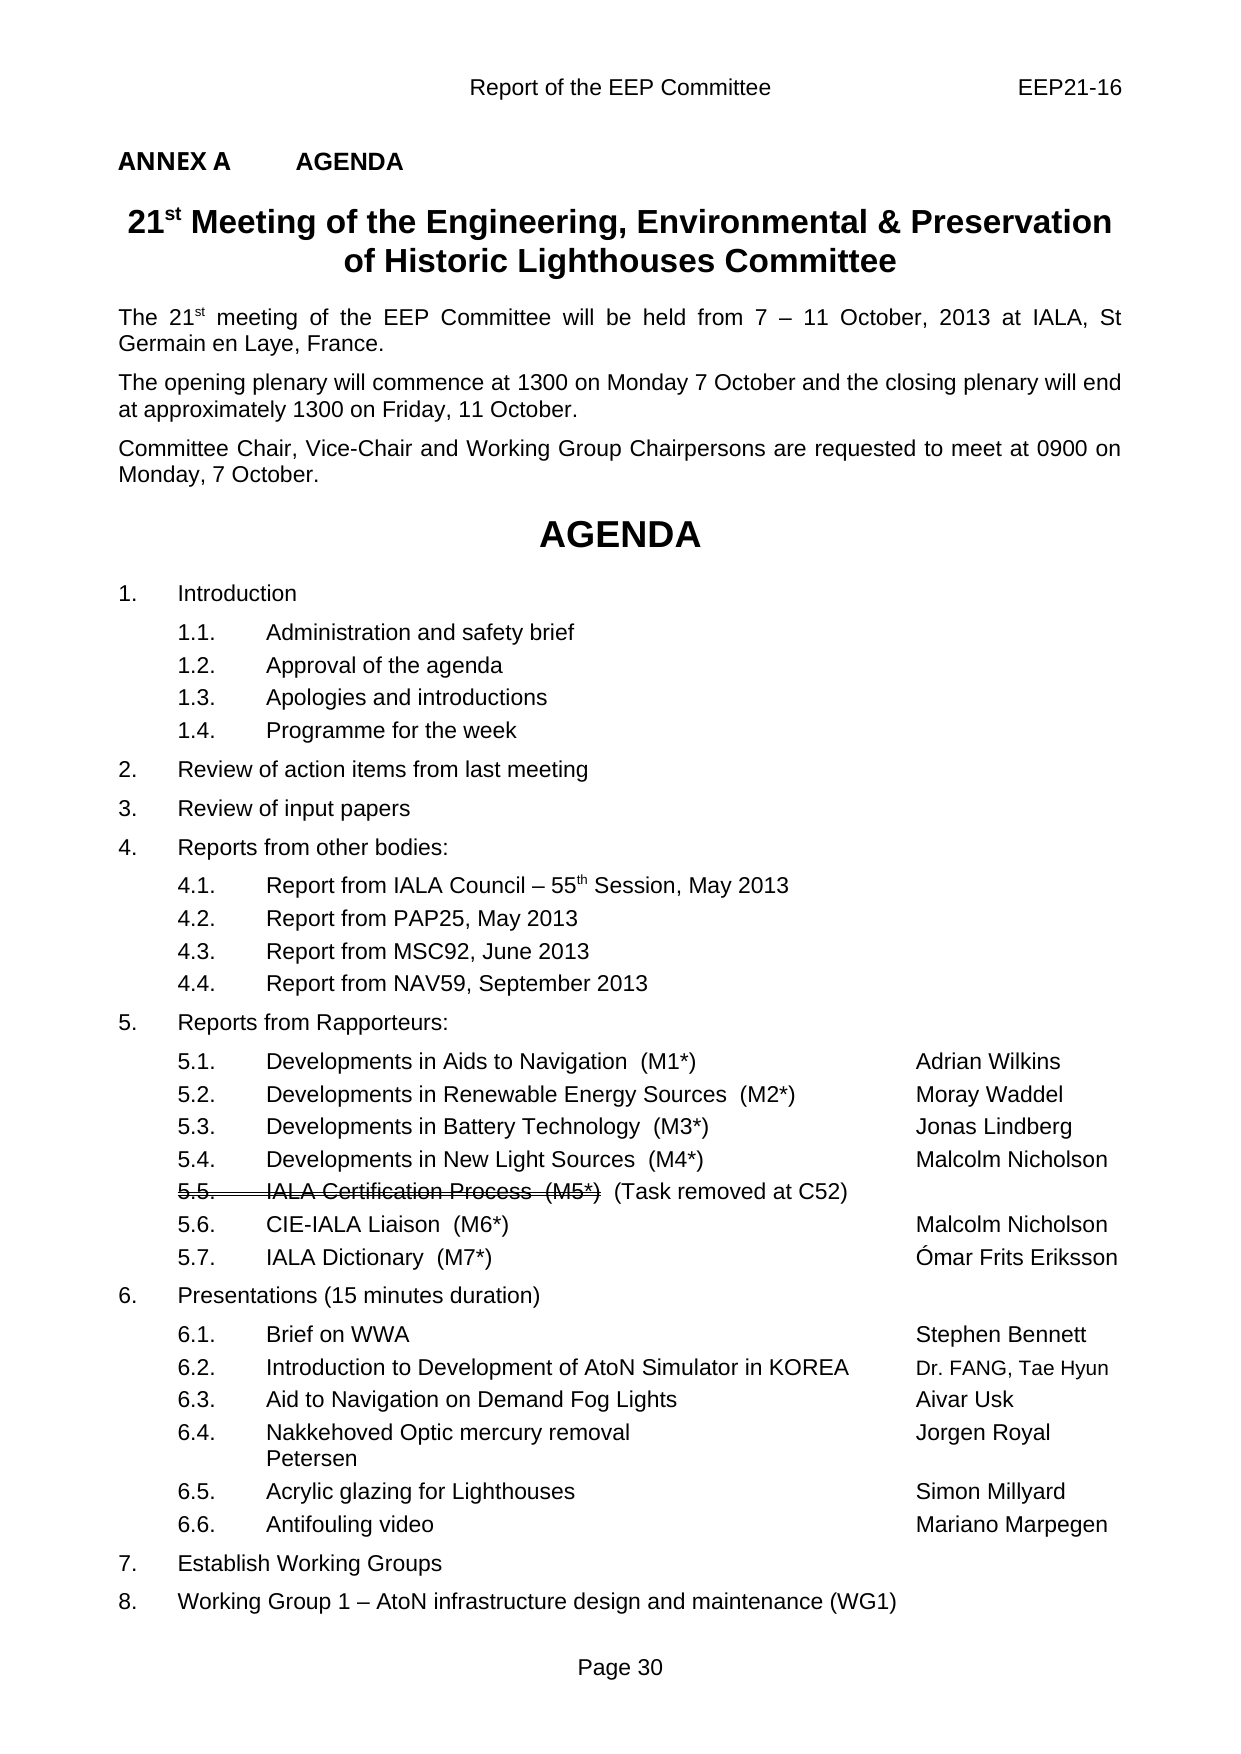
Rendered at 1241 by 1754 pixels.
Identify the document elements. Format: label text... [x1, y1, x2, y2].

list Reports from Rapporteurs: [118, 1009, 1122, 1035]
list IALA Dictionary (M7*) Ómar Frits Eriksson [177, 1243, 1122, 1270]
list Antifouling video Mariano Marpegen [177, 1511, 1122, 1537]
list Approval of the agenda [177, 652, 1122, 678]
list Report from MSC92, June 2013 [177, 938, 1122, 964]
list Programme for the week [177, 717, 1122, 743]
list Report from NAV59, September 2013 [177, 970, 1122, 997]
list Introduction to Development of AtoN Simulator in KOREA Dr. FANG, Tae Hyun [177, 1354, 1122, 1380]
list Working Group 1 – AtoN infrastructure design and maintenance (WG1) [118, 1588, 1122, 1615]
list Reports from other bodies: [118, 833, 1122, 860]
text 21st Meeting of the Engineering, Environmental & Preservation of Historic Lighthouses Committee [118, 202, 1122, 279]
list Administration and safety brief [177, 619, 1122, 646]
text The 21st meeting of the EEP Committee will be held from 7 – 11 October, 2013 at IALA, St Germain en Laye, France. [118, 304, 1122, 357]
list Developments in New Light Sources (M4*) Malcolm Nicholson [177, 1146, 1122, 1172]
list Apologies and introductions [177, 684, 1122, 711]
list Developments in Battery Technology (M3*) Jonas Lindberg [177, 1113, 1122, 1139]
list Developments in Aids to Navigation (M1*) Adrian Wilkins [177, 1048, 1122, 1074]
list Presentations (15 minutes duration) [118, 1282, 1122, 1309]
list Review of input papers [118, 795, 1122, 821]
list Report from PAP25, May 2013 [177, 905, 1122, 931]
list Aid to Navigation on Demand Fog Lights Aivar Usk [177, 1386, 1122, 1413]
list Nakkehoved Optic mercury removal Jorgen Royal Petersen [177, 1419, 1122, 1472]
list Establish Working Groups [118, 1549, 1122, 1576]
list Acrylic glazing for Lighthouses Simon Millyard [177, 1478, 1122, 1504]
list Introduction [118, 580, 1122, 607]
list CIE-IALA Liaison (M6*) Malcolm Nicholson [177, 1211, 1122, 1237]
text Committee Chair, Vice-Chair and Working Group Chairpersons are requested to meet at 0900 on Monday, 7 October. [118, 434, 1122, 487]
list Developments in Renewable Energy Sources (M2*) Moray Waddel [177, 1081, 1122, 1107]
text Agenda [118, 143, 1122, 177]
list Review of action items from last meeting [118, 756, 1122, 782]
list Brief on WWA Stephen Bennett [177, 1321, 1122, 1348]
text AGENDA [118, 512, 1122, 555]
text The opening plenary will commence at 1300 on Monday 7 October and the closing plenary will end at approximately 1300 on Friday, 11 October. [118, 369, 1122, 422]
list Report from IALA Council – 55th Session, May 2013 [177, 872, 1122, 899]
list IALA Certification Process (M5*) (Task removed at C52) [177, 1178, 1122, 1205]
